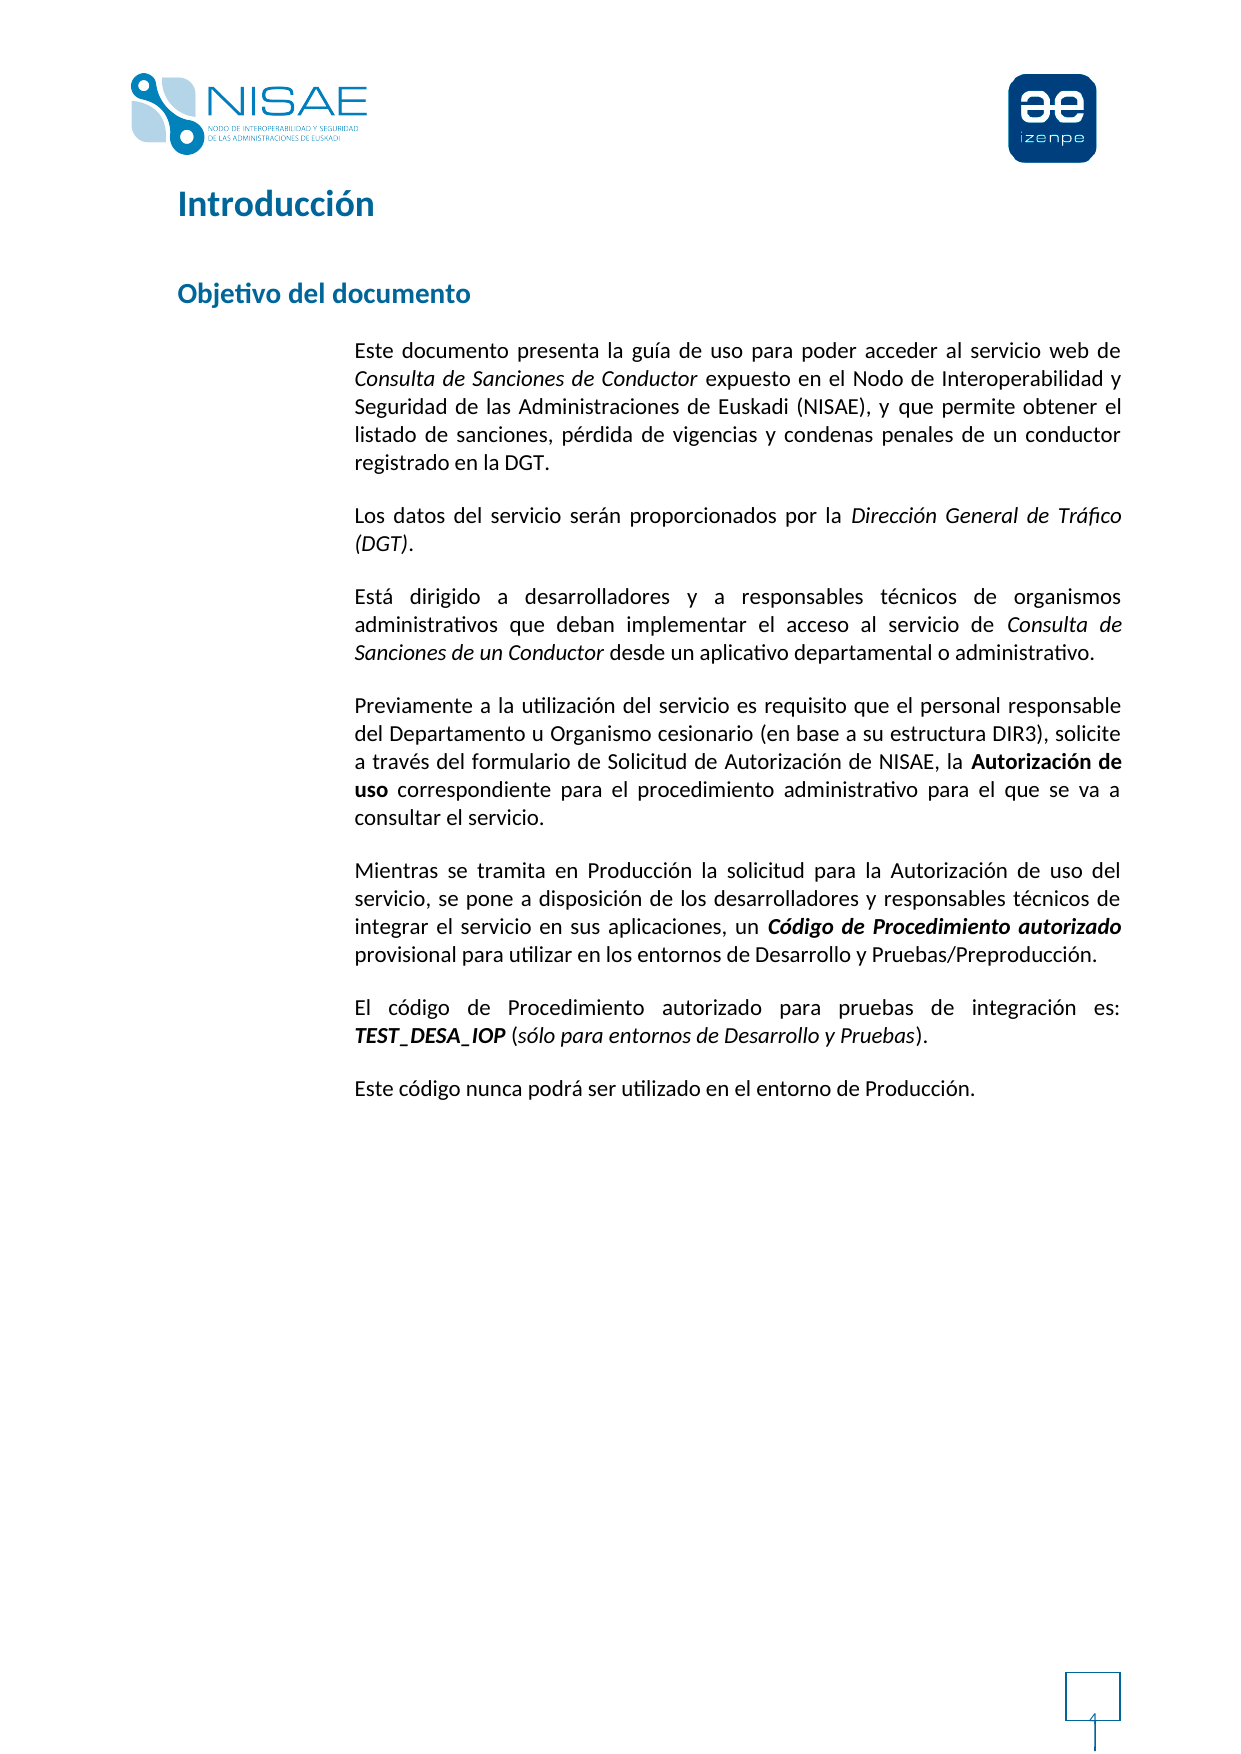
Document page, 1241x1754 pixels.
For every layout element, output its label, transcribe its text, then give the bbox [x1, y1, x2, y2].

text Este documento presenta la guía de uso para poder acceder al servicio web de Consulta de Sanciones de Conductor expuesto en el Nodo de Interoperabilidad y Seguridad de las Administraciones de Euskadi (NISAE), y que permite obtener el listado de sanciones, pérdida de vigencias y condenas penales de un conductor registrado en la DGT. [354, 336, 1122, 476]
text Introducción [177, 180, 1122, 226]
picture [1007, 74, 1097, 163]
text Los datos del servicio serán proporcionados por la Dirección General de Tráfico (DGT). [354, 501, 1122, 557]
text Mientras se tramita en Producción la solicitud para la Autorización de uso del servicio, se pone a disposición de los desarrolladores y responsables técnicos de integrar el servicio en sus aplicaciones, un Código de Procedimiento autorizado provisional para utilizar en los entornos de Desarrollo y Pruebas/Preproducción. [354, 856, 1122, 968]
text Previamente a la utilización del servicio es requisito que el personal responsable del Departamento u Organismo cesionario (en base a su estructura DIR3), solicite a través del formulario de Solicitud de Autorización de NISAE, la Autorización de uso correspondiente para el procedimiento administrativo para el que se va a consultar el servicio. [354, 691, 1122, 831]
text Este código nunca podrá ser utilizado en el entorno de Producción. [354, 1074, 1122, 1103]
text Está dirigido a desarrolladores y a responsables técnicos de organismos administrativos que deban implementar el acceso al servicio de Consulta de Sanciones de un Conductor desde un aplicativo departamental o administrativo. [354, 582, 1122, 666]
text El código de Procedimiento autorizado para pruebas de integración es: TEST_DESA_IOP (sólo para entornos de Desarrollo y Pruebas). [354, 993, 1122, 1049]
picture [139, 81, 148, 90]
picture [118, 73, 180, 155]
picture [149, 73, 386, 155]
text Objetivo del documento [177, 276, 1122, 311]
picture [181, 131, 193, 143]
